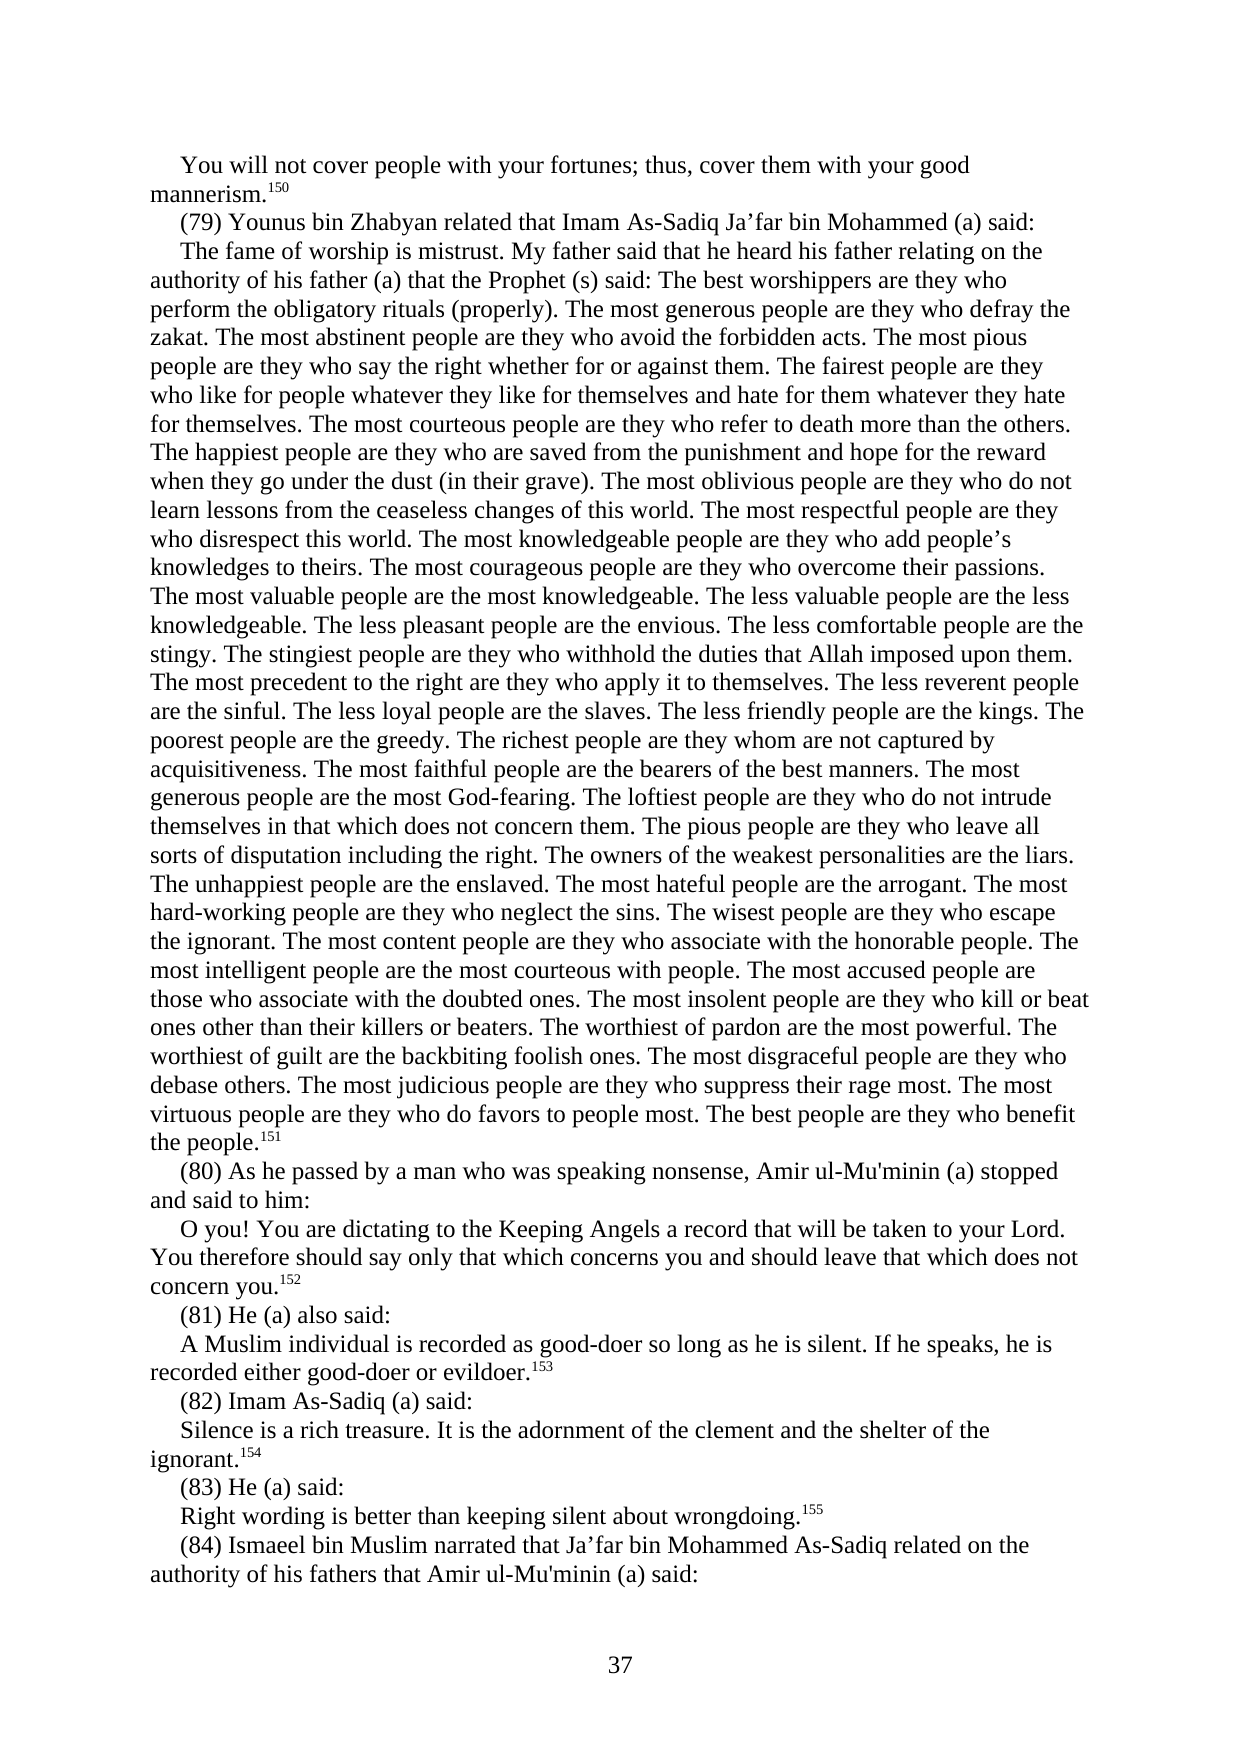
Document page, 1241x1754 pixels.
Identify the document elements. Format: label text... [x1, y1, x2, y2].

text The fame of worship is mistrust. My father said that he heard his father relating on the authority of his father (a) that the Prophet (s) said: The best worshippers are they who perform the obligatory rituals (properly). The most generous people are they who defray the zakat. The most abstinent people are they who avoid the forbidden acts. The most pious people are they who say the right whether for or against them. The fairest people are they who like for people whatever they like for themselves and hate for them whatever they hate for themselves. The most courteous people are they who refer to death more than the others. The happiest people are they who are saved from the punishment and hope for the reward when they go under the dust (in their grave). The most oblivious people are they who do not learn lessons from the ceaseless changes of this world. The most respectful people are they who disrespect this world. The most knowledgeable people are they who add people’s knowledges to theirs. The most courageous people are they who overcome their passions. The most valuable people are the most knowledgeable. The less valuable people are the less knowledgeable. The less pleasant people are the envious. The less comfortable people are the stingy. The stingiest people are they who withhold the duties that Allah imposed upon them. The most precedent to the right are they who apply it to themselves. The less reverent people are the sinful. The less loyal people are the slaves. The less friendly people are the kings. The poorest people are the greedy. The richest people are they whom are not captured by acquisitiveness. The most faithful people are the bearers of the best manners. The most generous people are the most God-fearing. The loftiest people are they who do not intrude themselves in that which does not concern them. The pious people are they who leave all sorts of disputation including the right. The owners of the weakest personalities are the liars. The unhappiest people are the enslaved. The most hateful people are the arrogant. The most hard-working people are they who neglect the sins. The wisest people are they who escape the ignorant. The most content people are they who associate with the honorable people. The most intelligent people are the most courteous with people. The most accused people are those who associate with the doubted ones. The most insolent people are they who kill or beat ones other than their killers or beaters. The worthiest of pardon are the most powerful. The worthiest of guilt are the backbiting foolish ones. The most disgraceful people are they who debase others. The most judicious people are they who suppress their rage most. The most virtuous people are they who do favors to people most. The best people are they who benefit the people. [150, 236, 1090, 1156]
text (84) Ismaeel bin Muslim narrated that Ja’far bin Mohammed As-Sadiq related on the authority of his fathers that Amir ul-Mu'minin (a) said: [150, 1530, 1090, 1587]
text You will not cover people with your fortunes; thus, cover them with your good mannerism. [150, 150, 1090, 207]
text Right wording is better than keeping silent about wrongdoing. [150, 1501, 1090, 1530]
text (82) Imam As-Sadiq (a) said: [150, 1386, 1090, 1415]
text (81) He (a) also said: [150, 1300, 1090, 1329]
text (80) As he passed by a man who was speaking nonsense, Amir ul-Mu'minin (a) stopped and said to him: [150, 1156, 1090, 1214]
text (83) He (a) said: [150, 1472, 1090, 1501]
text (79) Younus bin Zhabyan related that Imam As-Sadiq Ja’far bin Mohammed (a) said: [150, 207, 1090, 236]
text Silence is a rich treasure. It is the adornment of the clement and the shelter of the ignorant. [150, 1415, 1090, 1472]
text A Muslim individual is recorded as good-doer so long as he is silent. If he speaks, he is recorded either good-doer or evildoer. [150, 1329, 1090, 1386]
text O you! You are dictating to the Keeping Angels a record that will be taken to your Lord. You therefore should say only that which concerns you and should leave that which does not concern you. [150, 1214, 1090, 1300]
